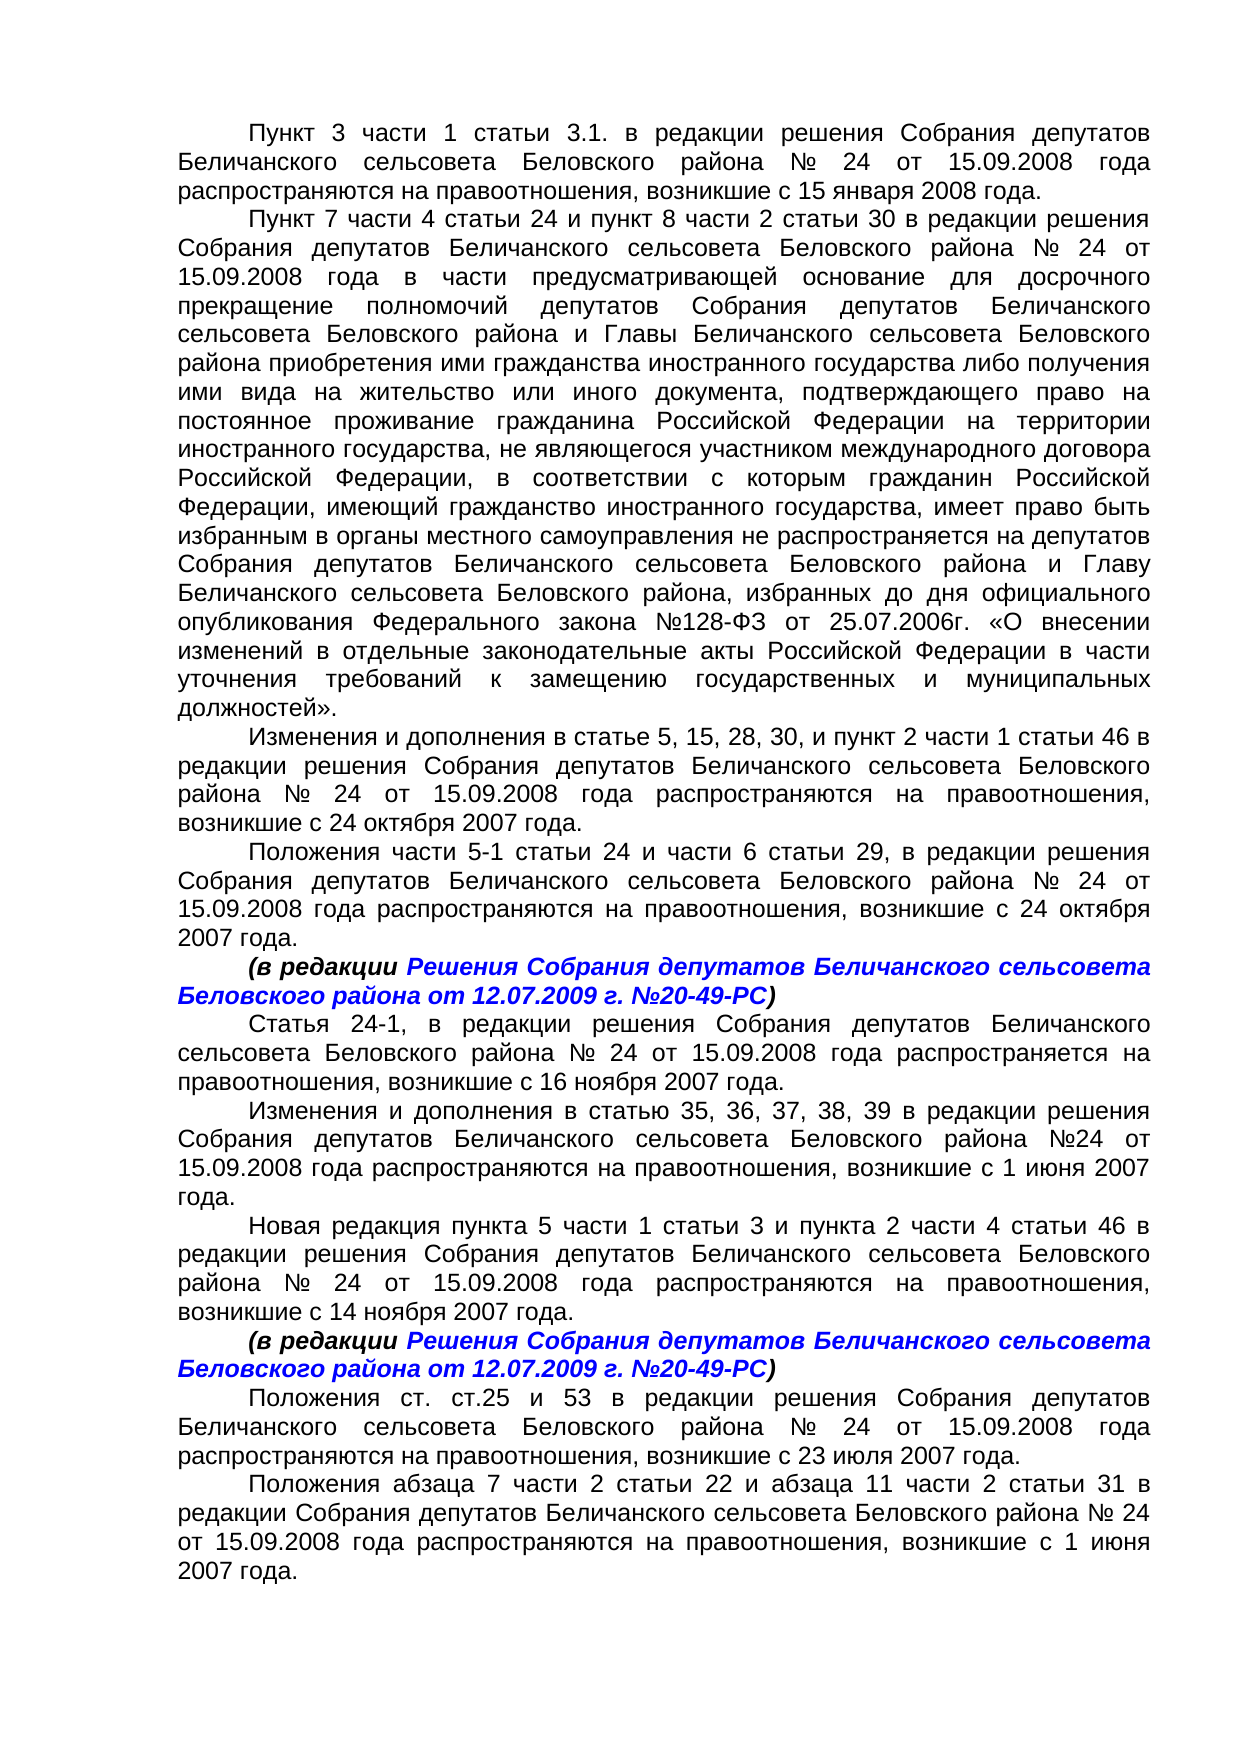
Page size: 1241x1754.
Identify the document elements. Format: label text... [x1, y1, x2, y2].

text Положения абзаца 7 части 2 статьи 22 и абзаца 11 части 2 статьи 31 в редакции Собрания депутатов Беличанского сельсовета Беловского района № 24 от 15.09.2008 года распространяются на правоотношения, возникшие с 1 июня 2007 года. [177, 1469, 1152, 1584]
text Пункт 3 части 1 статьи 3.1. в редакции решения Собрания депутатов Беличанского сельсовета Беловского района № 24 от 15.09.2008 года распространяются на правоотношения, возникшие с 15 января 2008 года. [177, 118, 1152, 204]
text Изменения и дополнения в статью 35, 36, 37, 38, 39 в редакции решения Собрания депутатов Беличанского сельсовета Беловского района №24 от 15.09.2008 года распространяются на правоотношения, возникшие с 1 июня 2007 года. [177, 1096, 1152, 1211]
text Статья 24-1, в редакции решения Собрания депутатов Беличанского сельсовета Беловского района № 24 от 15.09.2008 года распространяется на правоотношения, возникшие с 16 ноября 2007 года. [177, 1009, 1152, 1096]
text Пункт 7 части 4 статьи 24 и пункт 8 части 2 статьи 30 в редакции решения Собрания депутатов Беличанского сельсовета Беловского района № 24 от 15.09.2008 года в части предусматривающей основание для досрочного прекращение полномочий депутатов Собрания депутатов Беличанского сельсовета Беловского района и Главы Беличанского сельсовета Беловского района приобретения ими гражданства иностранного государства либо получения ими вида на жительство или иного документа, подтверждающего право на постоянное проживание гражданина Российской Федерации на территории иностранного государства, не являющегося участником международного договора Российской Федерации, в соответствии с которым гражданин Российской Федерации, имеющий гражданство иностранного государства, имеет право быть избранным в органы местного самоуправления не распространяется на депутатов Собрания депутатов Беличанского сельсовета Беловского района и Главу Беличанского сельсовета Беловского района, избранных до дня официального опубликования Федерального закона №128-ФЗ от 25.07.2006г. «О внесении изменений в отдельные законодательные акты Российской Федерации в части уточнения требований к замещению государственных и муниципальных должностей». [177, 204, 1152, 722]
text Новая редакция пункта 5 части 1 статьи 3 и пункта 2 части 4 статьи 46 в редакции решения Собрания депутатов Беличанского сельсовета Беловского района № 24 от 15.09.2008 года распространяются на правоотношения, возникшие с 14 ноября 2007 года. [177, 1211, 1152, 1326]
text (в редакции Решения Собрания депутатов Беличанского сельсовета Беловского района от 12.07.2009 г. №20-49-РС) [177, 952, 1152, 1009]
text Изменения и дополнения в статье 5, 15, 28, 30, и пункт 2 части 1 статьи 46 в редакции решения Собрания депутатов Беличанского сельсовета Беловского района № 24 от 15.09.2008 года распространяются на правоотношения, возникшие с 24 октября 2007 года. [177, 722, 1152, 837]
text Положения ст. ст.25 и 53 в редакции решения Собрания депутатов Беличанского сельсовета Беловского района № 24 от 15.09.2008 года распространяются на правоотношения, возникшие с 23 июля 2007 года. [177, 1383, 1152, 1469]
text Положения части 5-1 статьи 24 и части 6 статьи 29, в редакции решения Собрания депутатов Беличанского сельсовета Беловского района № 24 от 15.09.2008 года распространяются на правоотношения, возникшие с 24 октября 2007 года. [177, 837, 1152, 952]
text (в редакции Решения Собрания депутатов Беличанского сельсовета Беловского района от 12.07.2009 г. №20-49-РС) [177, 1326, 1152, 1383]
